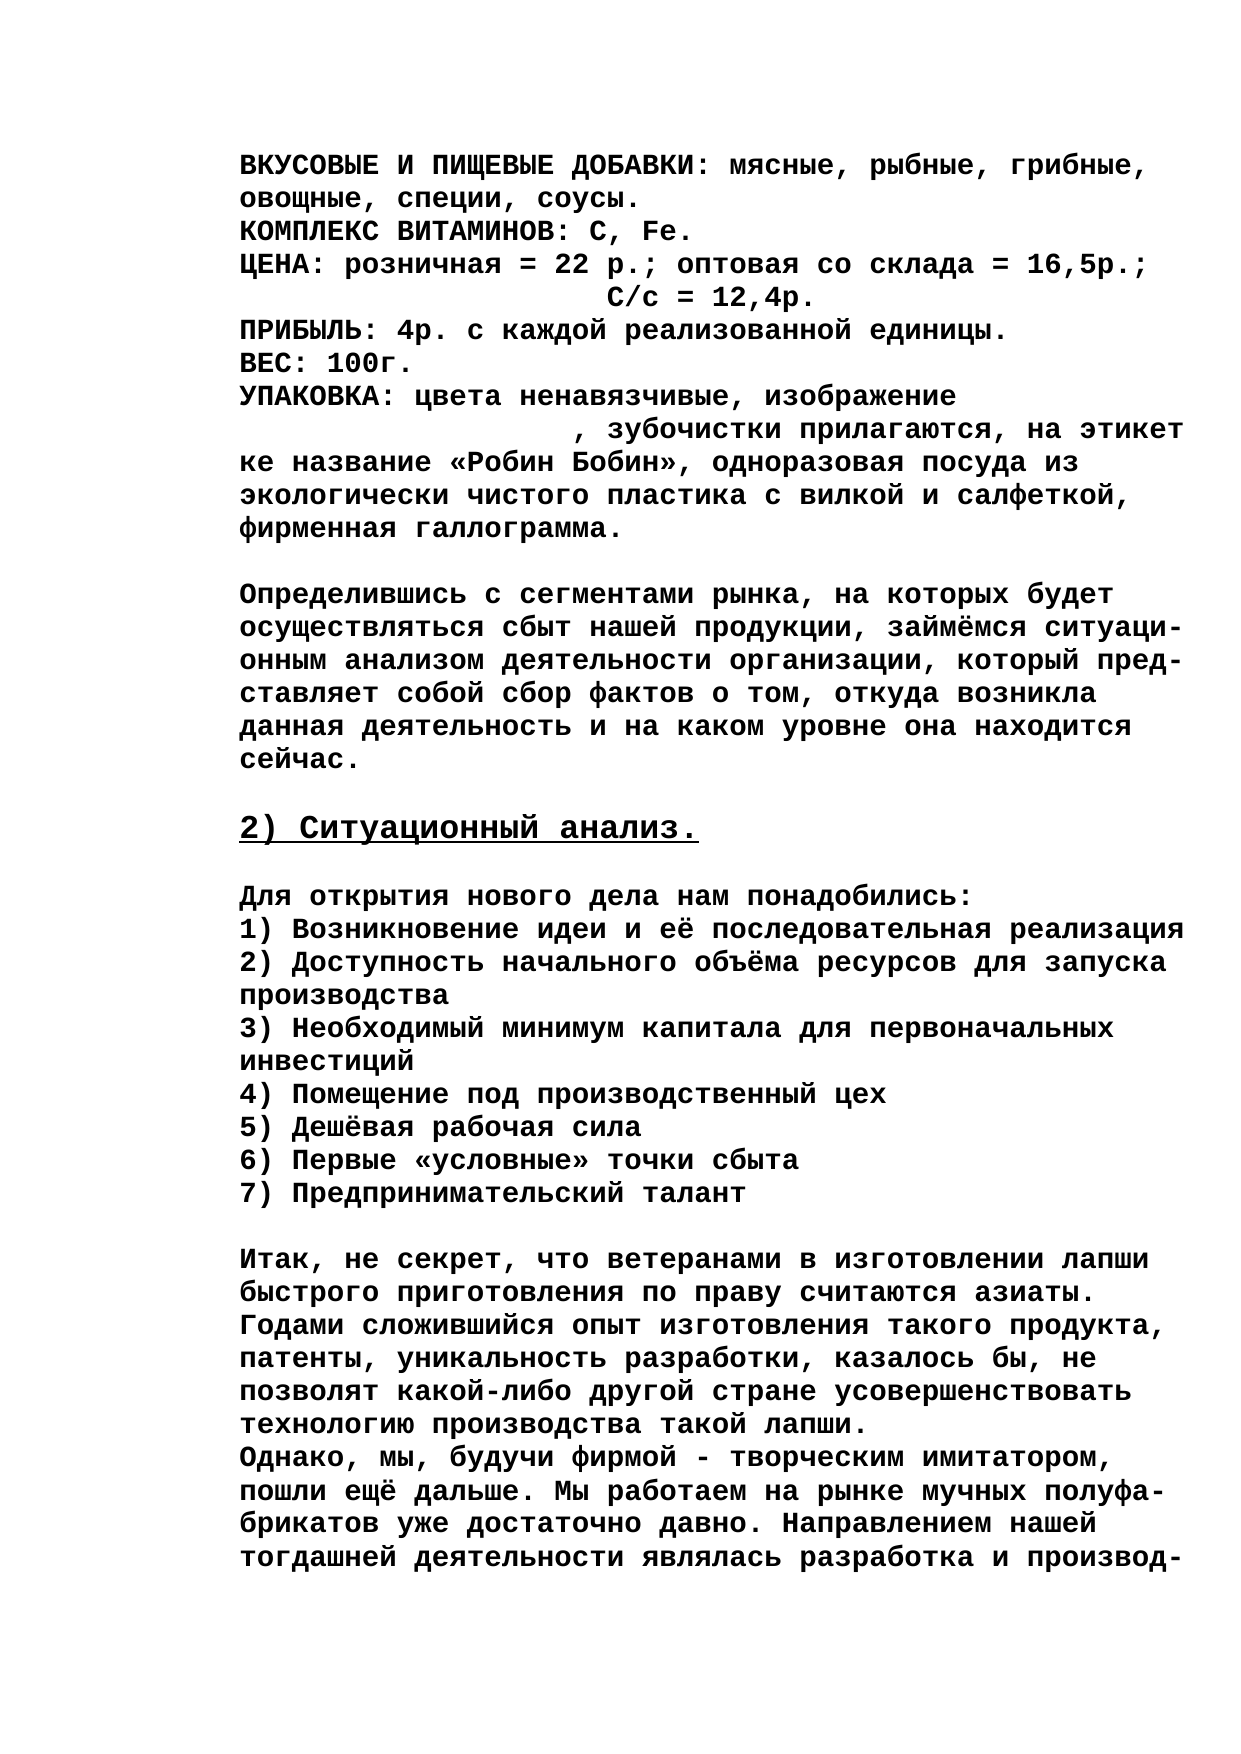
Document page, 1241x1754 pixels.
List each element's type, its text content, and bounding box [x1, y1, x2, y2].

text 5) Дешёвая рабочая сила [239, 1112, 1196, 1145]
text , зубочистки прилагаются, на этикет ке название «Робин Бобин», одноразовая посуда из экологически чистого пластика с вилкой и салфеткой, [239, 414, 1196, 513]
text Определившись с сегментами рынка, на которых будет осуществляться сбыт нашей продукции, займёмся ситуаци- онным анализом деятельности организации, который пред- ставляет собой сбор фактов о том, откуда возникла данная деятельность и на каком уровне она находится сейчас. [239, 579, 1196, 777]
text Для открытия нового дела нам понадобились: [239, 881, 1196, 914]
text 7) Предпринимательский талант [239, 1178, 1196, 1211]
text Итак, не секрет, что ветеранами в изготовлении лапши быстрого приготовления по праву считаются азиаты. Годами сложившийся опыт изготовления такого продукта, патенты, уникальность разработки, казалось бы, не позволят какой-либо другой стране усовершенствовать технологию производства такой лапши. [239, 1244, 1196, 1443]
text 6) Первые «условные» точки сбыта [239, 1145, 1196, 1178]
text 4) Помещение под производственный цех [239, 1079, 1196, 1112]
text ПРИБЫЛЬ: 4р. с каждой реализованной единицы. [239, 315, 1196, 348]
text С/с = 12,4р. [239, 282, 1196, 315]
text 2) Ситуационный анализ. [239, 810, 1196, 848]
text 1) Возникновение идеи и её последовательная реализация [239, 914, 1196, 947]
text 3) Необходимый минимум капитала для первоначальных инвестиций [239, 1013, 1196, 1079]
text фирменная галлограмма. [239, 513, 1196, 546]
text 2) Доступность начального объёма ресурсов для запуска производства [239, 947, 1196, 1013]
text КОМПЛЕКС ВИТАМИНОВ: С, Fe. [239, 216, 1196, 249]
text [239, 1443, 1196, 1575]
text ВКУСОВЫЕ И ПИЩЕВЫЕ ДОБАВКИ: мясные, рыбные, грибные, овощные, специи, соусы. [239, 150, 1196, 216]
text УПАКОВКА: цвета ненавязчивые, изображение [239, 381, 1196, 414]
text ВЕС: 100г. [239, 348, 1196, 381]
text ЦЕНА: розничная = 22 р.; оптовая со склада = 16,5р.; [239, 249, 1196, 282]
